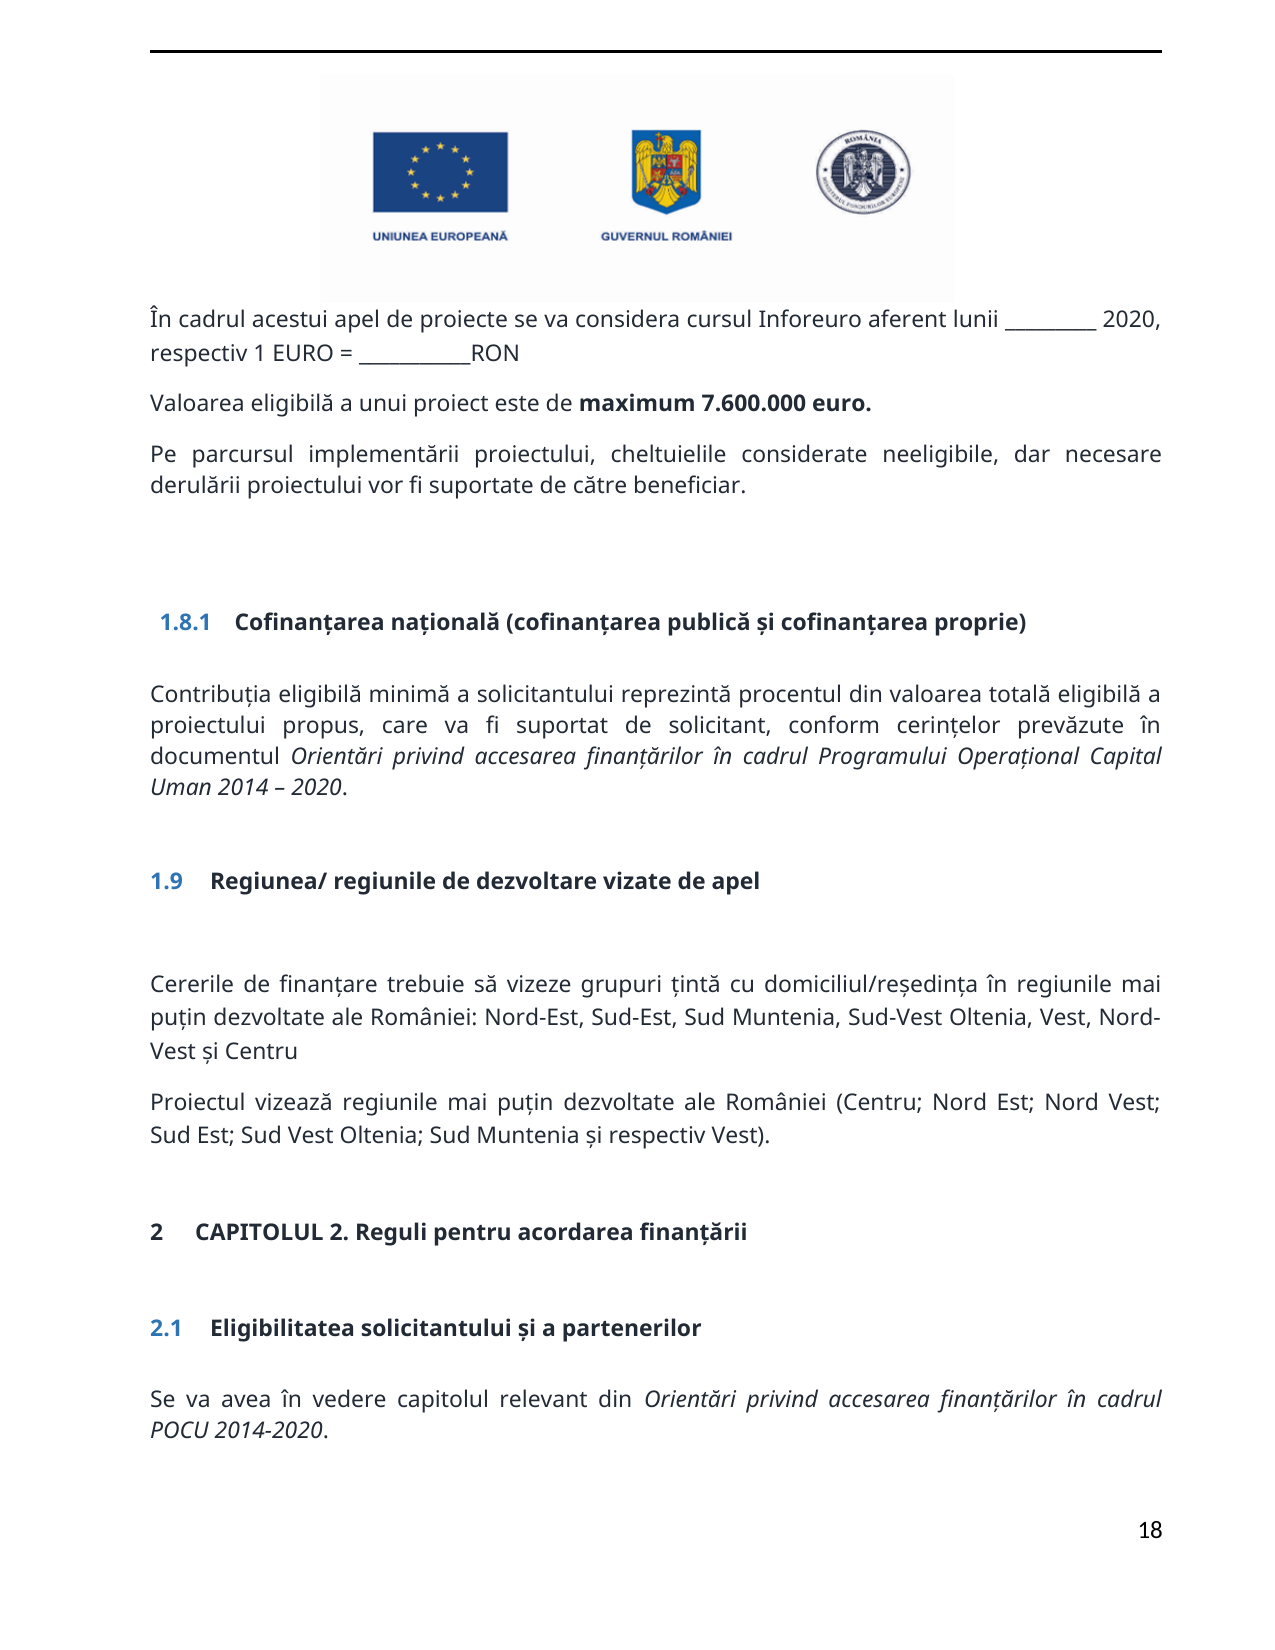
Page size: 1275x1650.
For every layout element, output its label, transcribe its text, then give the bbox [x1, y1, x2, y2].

text În cadrul acestui apel de proiecte se va considera cursul Inforeuro aferent lunii _________ 2020, respectiv 1 EURO = ___________RON [150, 303, 1162, 368]
text Proiectul vizează regiunile mai puțin dezvoltate ale României (Centru; Nord Est; Nord Vest; Sud Est; Sud Vest Oltenia; Sud Muntenia și respectiv Vest). [150, 1086, 1162, 1151]
subtitle Eligibilitatea solicitantului și a partenerilor [150, 1312, 1162, 1343]
text Pe parcursul implementării proiectului, cheltuielile considerate neeligibile, dar necesare derulării proiectului vor fi suportate de către beneficiar. [150, 438, 1162, 500]
text Valoarea eligibilă a unui proiect este de maximum 7.600.000 euro. [150, 387, 1162, 418]
picture [320, 75, 955, 303]
text Cererile de finanțare trebuie să vizeze grupuri țintă cu domiciliul/reședința în regiunile mai puțin dezvoltate ale României: Nord-Est, Sud-Est, Sud Muntenia, Sud-Vest Oltenia, Vest, Nord-Vest și Centru [150, 968, 1162, 1066]
subtitle Cofinanțarea națională (cofinanțarea publică și cofinanțarea proprie) [159, 606, 1162, 638]
text Contribuția eligibilă minimă a solicitantului reprezintă procentul din valoarea totală eligibilă a proiectului propus, care va fi suportat de solicitant, conform cerințelor prevăzute în documentul Orientări privind accesarea finanțărilor în cadrul Programului Operațional Capital Uman 2014 – 2020. [150, 678, 1162, 803]
subtitle Regiunea/ regiunile de dezvoltare vizate de apel [150, 865, 1162, 896]
text Se va avea în vedere capitolul relevant din Orientări privind accesarea finanțărilor în cadrul POCU 2014-2020. [150, 1383, 1162, 1446]
subtitle CAPITOLUL 2. Reguli pentru acordarea finanțării [150, 1216, 1162, 1247]
